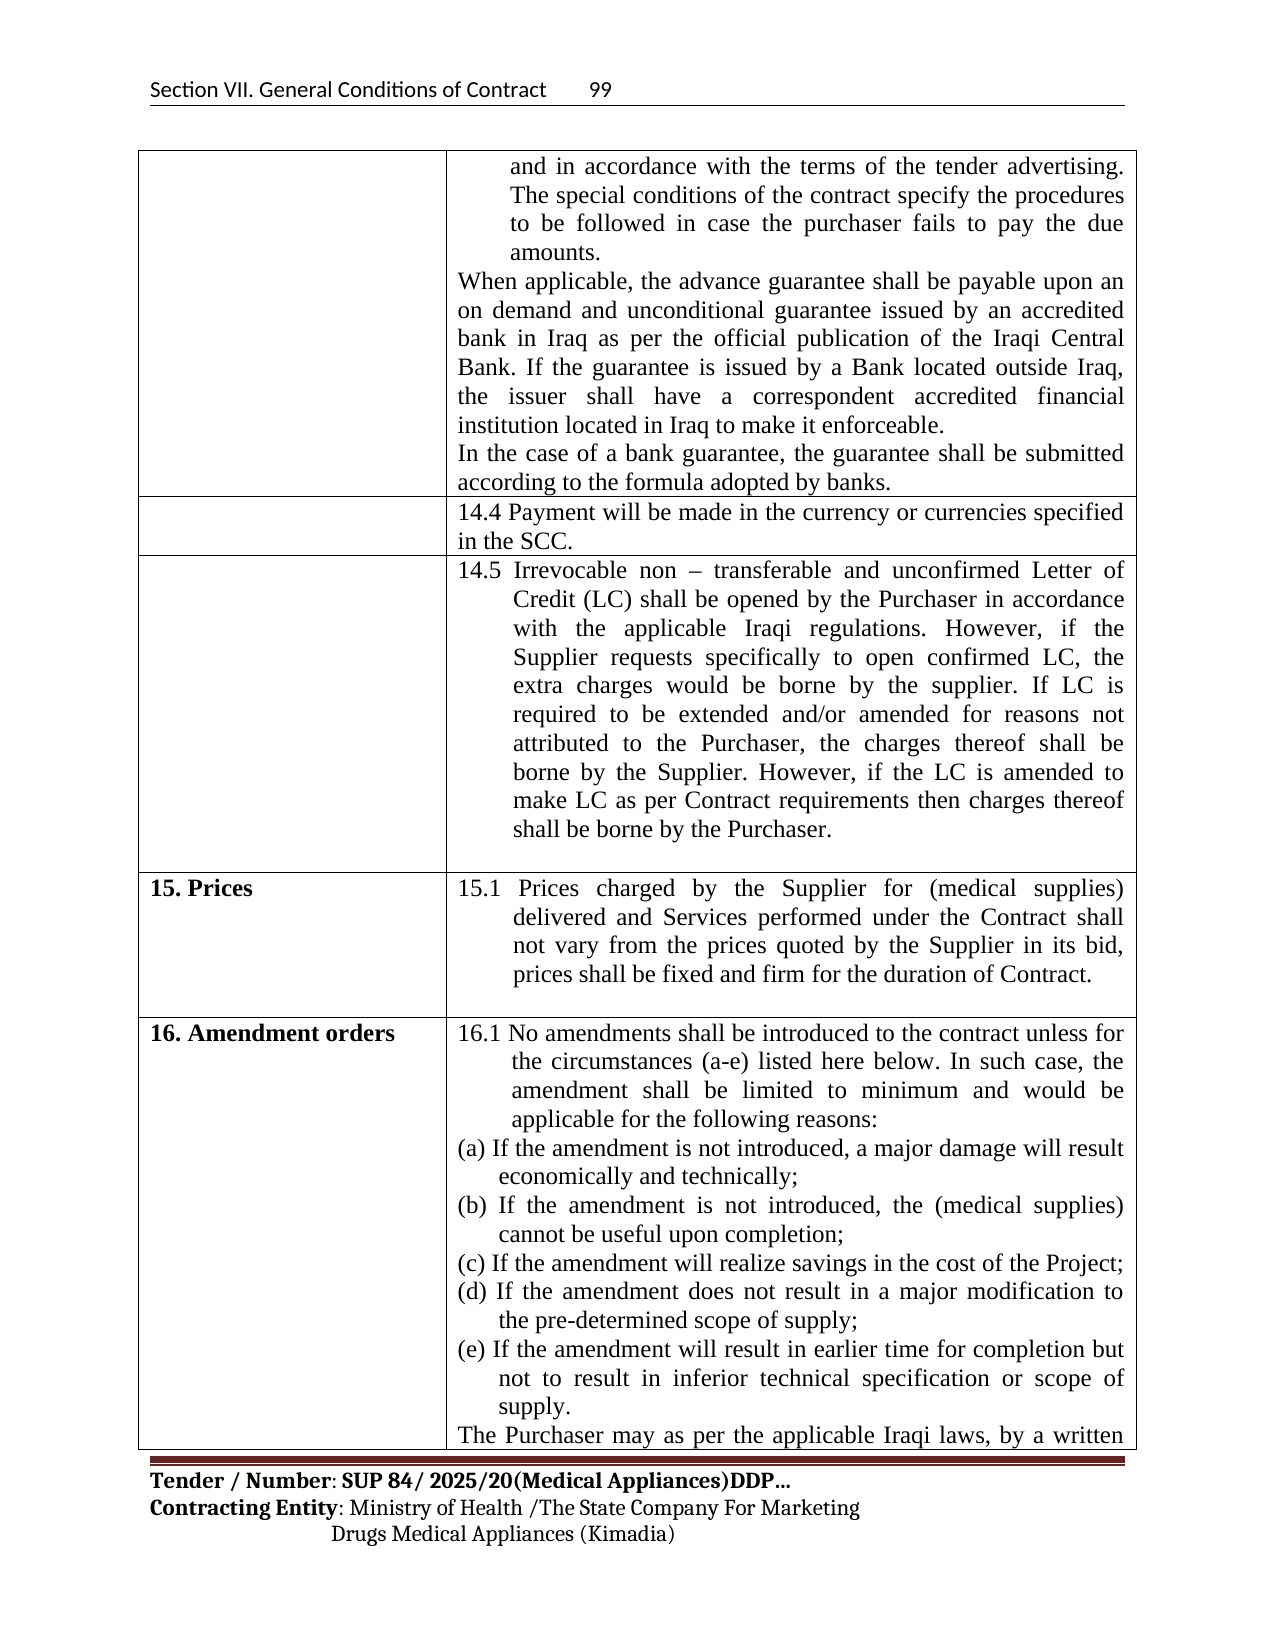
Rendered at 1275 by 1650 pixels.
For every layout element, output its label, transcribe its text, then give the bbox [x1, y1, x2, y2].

table_cell 15. Prices [139, 873, 446, 1017]
table_cell 14.4 Payment will be made in the currency or currencies specified in the SCC. [447, 497, 1136, 554]
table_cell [447, 151, 1136, 496]
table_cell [139, 1018, 446, 1449]
table_cell [139, 497, 446, 554]
table_cell 15.1 Prices charged by the Supplier for (medical supplies) delivered and Services performed under the Contract shall not vary from the prices quoted by the Supplier in its bid, prices shall be fixed and firm for the duration of Contract. [447, 873, 1136, 1017]
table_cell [447, 1018, 1136, 1449]
table_cell [139, 151, 446, 496]
table_cell 14.5 Irrevocable non – transferable and unconfirmed Letter of Credit (LC) shall be opened by the Purchaser in accordance with the applicable Iraqi regulations. However, if the Supplier requests specifically to open confirmed LC, the extra charges would be borne by the supplier. If LC is required to be extended and/or amended for reasons not attributed to the Purchaser, the charges thereof shall be borne by the Supplier. However, if the LC is amended to make LC as per Contract requirements then charges thereof shall be borne by the Purchaser. [447, 556, 1136, 872]
table_cell [139, 556, 446, 872]
